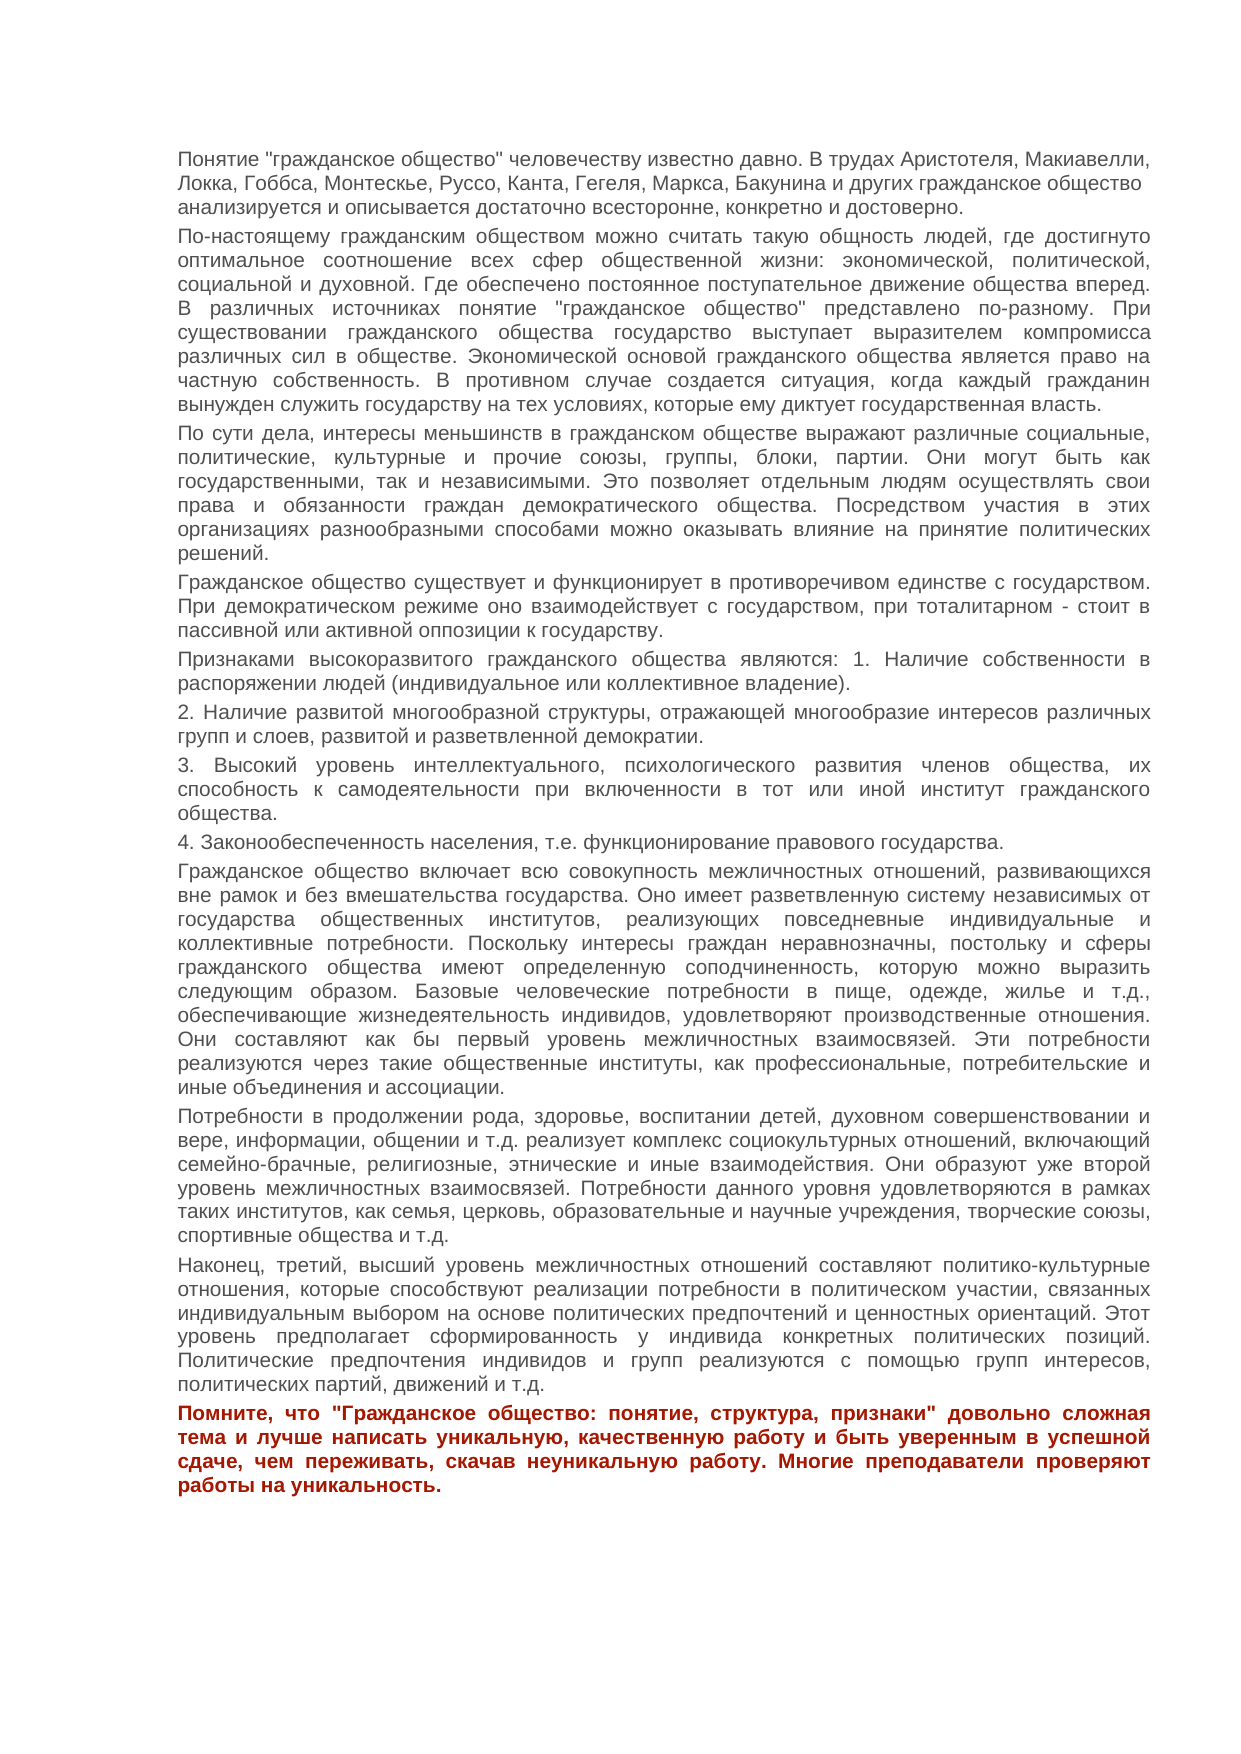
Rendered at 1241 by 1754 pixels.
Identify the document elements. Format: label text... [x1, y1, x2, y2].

text Потребности в продолжении рода, здоровье, воспитании детей, духовном совершенствовании и вере, информации, общении и т.д. реализует комплекс социокультурных отношений, включающий семейно-брачные, религиозные, этнические и иные взаимодействия. Они образуют уже второй уровень межличностных взаимосвязей. Потребности данного уровня удовлетворяются в рамках таких институтов, как семья, церковь, образовательные и научные учреждения, творческие союзы, спортивные общества и т.д. [177, 1103, 1152, 1247]
text 4. Законообеспеченность населения, т.е. функционирование правового государства. [177, 830, 1152, 854]
text Помните, что "Гражданское общество: понятие, структура, признаки" довольно сложная тема и лучше написать уникальную, качественную работу и быть уверенным в успешной сдаче, чем переживать, скачав неуникальную работу. Многие преподаватели проверяют работы на уникальность. [177, 1401, 1152, 1497]
text Признаками высокоразвитого гражданского общества являются: 1. Наличие собственности в распоряжении людей (индивидуальное или коллективное владение). [177, 647, 1152, 695]
text Наконец, третий, высший уровень межличностных отношений составляют политико-культурные отношения, которые способствуют реализации потребности в политическом участии, связанных индивидуальным выбором на основе политических предпочтений и ценностных ориентаций. Этот уровень предполагает сформированность у индивида конкретных политических позиций. Политические предпочтения индивидов и групп реализуются с помощью групп интересов, политических партий, движений и т.д. [177, 1252, 1152, 1396]
text Понятие "гражданское общество" человечеству известно давно. В трудах Аристотеля, Макиавелли, Локка, Гоббса, Монтескье, Руссо, Канта, Гегеля, Маркса, Бакунина и других гражданское общество анализируется и описывается достаточно всесторонне, конкретно и достоверно. [177, 147, 1152, 219]
text Гражданское общество существует и функционирует в противоречивом единстве с государством. При демократическом режиме оно взаимодействует с государством, при тоталитарном - стоит в пассивной или активной оппозиции к государству. [177, 570, 1152, 642]
text По сути дела, интересы меньшинств в гражданском обществе выражают различные социальные, политические, культурные и прочие союзы, группы, блоки, партии. Они могут быть как государственными, так и независимыми. Это позволяет отдельным людям осуществлять свои права и обязанности граждан демократического общества. Посредством участия в этих организациях разнообразными способами можно оказывать влияние на принятие политических решений. [177, 421, 1152, 565]
text 2. Наличие развитой многообразной структуры, отражающей многообразие интересов различных групп и слоев, развитой и разветвленной демократии. [177, 700, 1152, 748]
text По-настоящему гражданским обществом можно считать такую общность людей, где достигнуто оптимальное соотношение всех сфер общественной жизни: экономической, политической, социальной и духовной. Где обеспечено постоянное поступательное движение общества вперед. В различных источниках понятие "гражданское общество" представлено по-разному. При существовании гражданского общества государство выступает выразителем компромисса различных сил в обществе. Экономической основой гражданского общества является право на частную собственность. В противном случае создается ситуация, когда каждый гражданин вынужден служить государству на тех условиях, которые ему диктует государственная власть. [177, 224, 1152, 416]
text 3. Высокий уровень интеллектуального, психологического развития членов общества, их способность к самодеятельности при включенности в тот или иной институт гражданского общества. [177, 753, 1152, 825]
text Гражданское общество включает всю совокупность межличностных отношений, развивающихся вне рамок и без вмешательства государства. Оно имеет разветвленную систему независимых от государства общественных институтов, реализующих повседневные индивидуальные и коллективные потребности. Поскольку интересы граждан неравнозначны, постольку и сферы гражданского общества имеют определенную соподчиненность, которую можно выразить следующим образом. Базовые человеческие потребности в пище, одежде, жилье и т.д., обеспечивающие жизнедеятельность индивидов, удовлетворяют производственные отношения. Они составляют как бы первый уровень межличностных взаимосвязей. Эти потребности реализуются через такие общественные институты, как профессиональные, потребительские и иные объединения и ассоциации. [177, 859, 1152, 1098]
